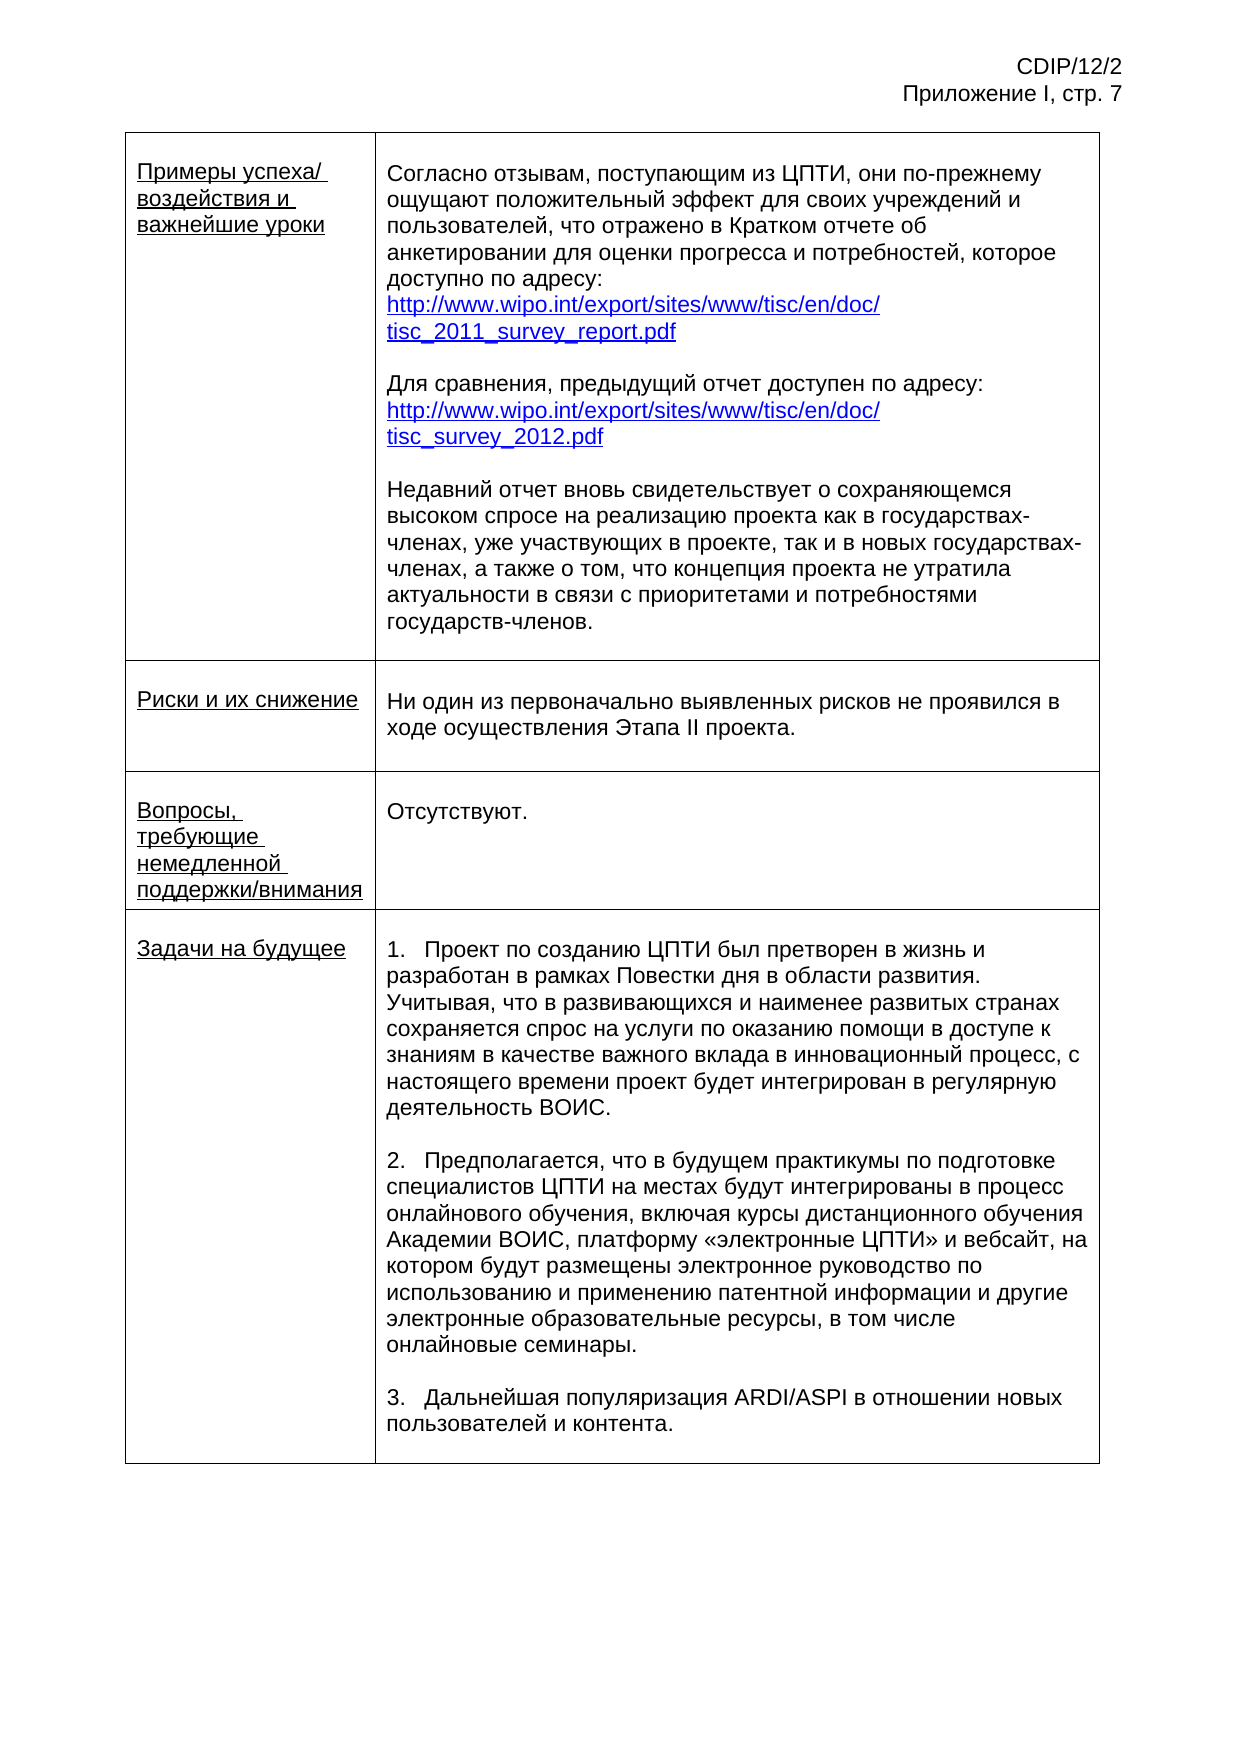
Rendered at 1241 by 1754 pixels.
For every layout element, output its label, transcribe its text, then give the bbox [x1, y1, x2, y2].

table_cell Проект по созданию ЦПТИ был претворен в жизнь и разработан в рамках Повестки дня в области развития. Учитывая, что в развивающихся и наименее развитых странах сохраняется спрос на услуги по оказанию помощи в доступе к знаниям в качестве важного вклада в инновационный процесс, с настоящего времени проект будет интегрирован в регулярную деятельность ВОИС. Предполагается, что в будущем практикумы по подготовке специалистов ЦПТИ на местах будут интегрированы в процесс онлайнового обучения, включая курсы дистанционного обучения Академии ВОИС, платформу «электронные ЦПТИ» и вебсайт, на котором будут размещены электронное руководство по использованию и применению патентной информации и другие электронные образовательные ресурсы, в том числе онлайновые семинары. Дальнейшая популяризация ARDI/ASPI в отношении новых пользователей и контента. [376, 910, 1099, 1463]
table_cell Отсутствуют. [376, 772, 1099, 909]
table_cell Ни один из первоначально выявленных рисков не проявился в ходе осуществления Этапа II проекта. [376, 661, 1099, 771]
table_cell Задачи на будущее [126, 910, 375, 1463]
table_cell Примеры успеха/ воздействия и важнейшие уроки [126, 133, 375, 660]
table_cell Риски и их снижение [126, 661, 375, 771]
table_cell Вопросы, требующие немедленной поддержки/внимания [126, 772, 375, 909]
table_cell Согласно отзывам, поступающим из ЦПТИ, они по-прежнему ощущают положительный эффект для своих учреждений и пользователей, что отражено в Кратком отчете об анкетировании для оценки прогресса и потребностей, которое доступно по адресу: http://www.wipo.int/export/sites/www/tisc/en/doc/tisc_2011_survey_report.pdf Для сравнения, предыдущий отчет доступен по адресу: http://www.wipo.int/export/sites/www/tisc/en/doc/tisc_survey_2012.pdf Недавний отчет вновь свидетельствует о сохраняющемся высоком спросе на реализацию проекта как в государствах-членах, уже участвующих в проекте, так и в новых государствах-членах, а также о том, что концепция проекта не утратила актуальности в связи с приоритетами и потребностями государств-членов. [376, 133, 1099, 660]
